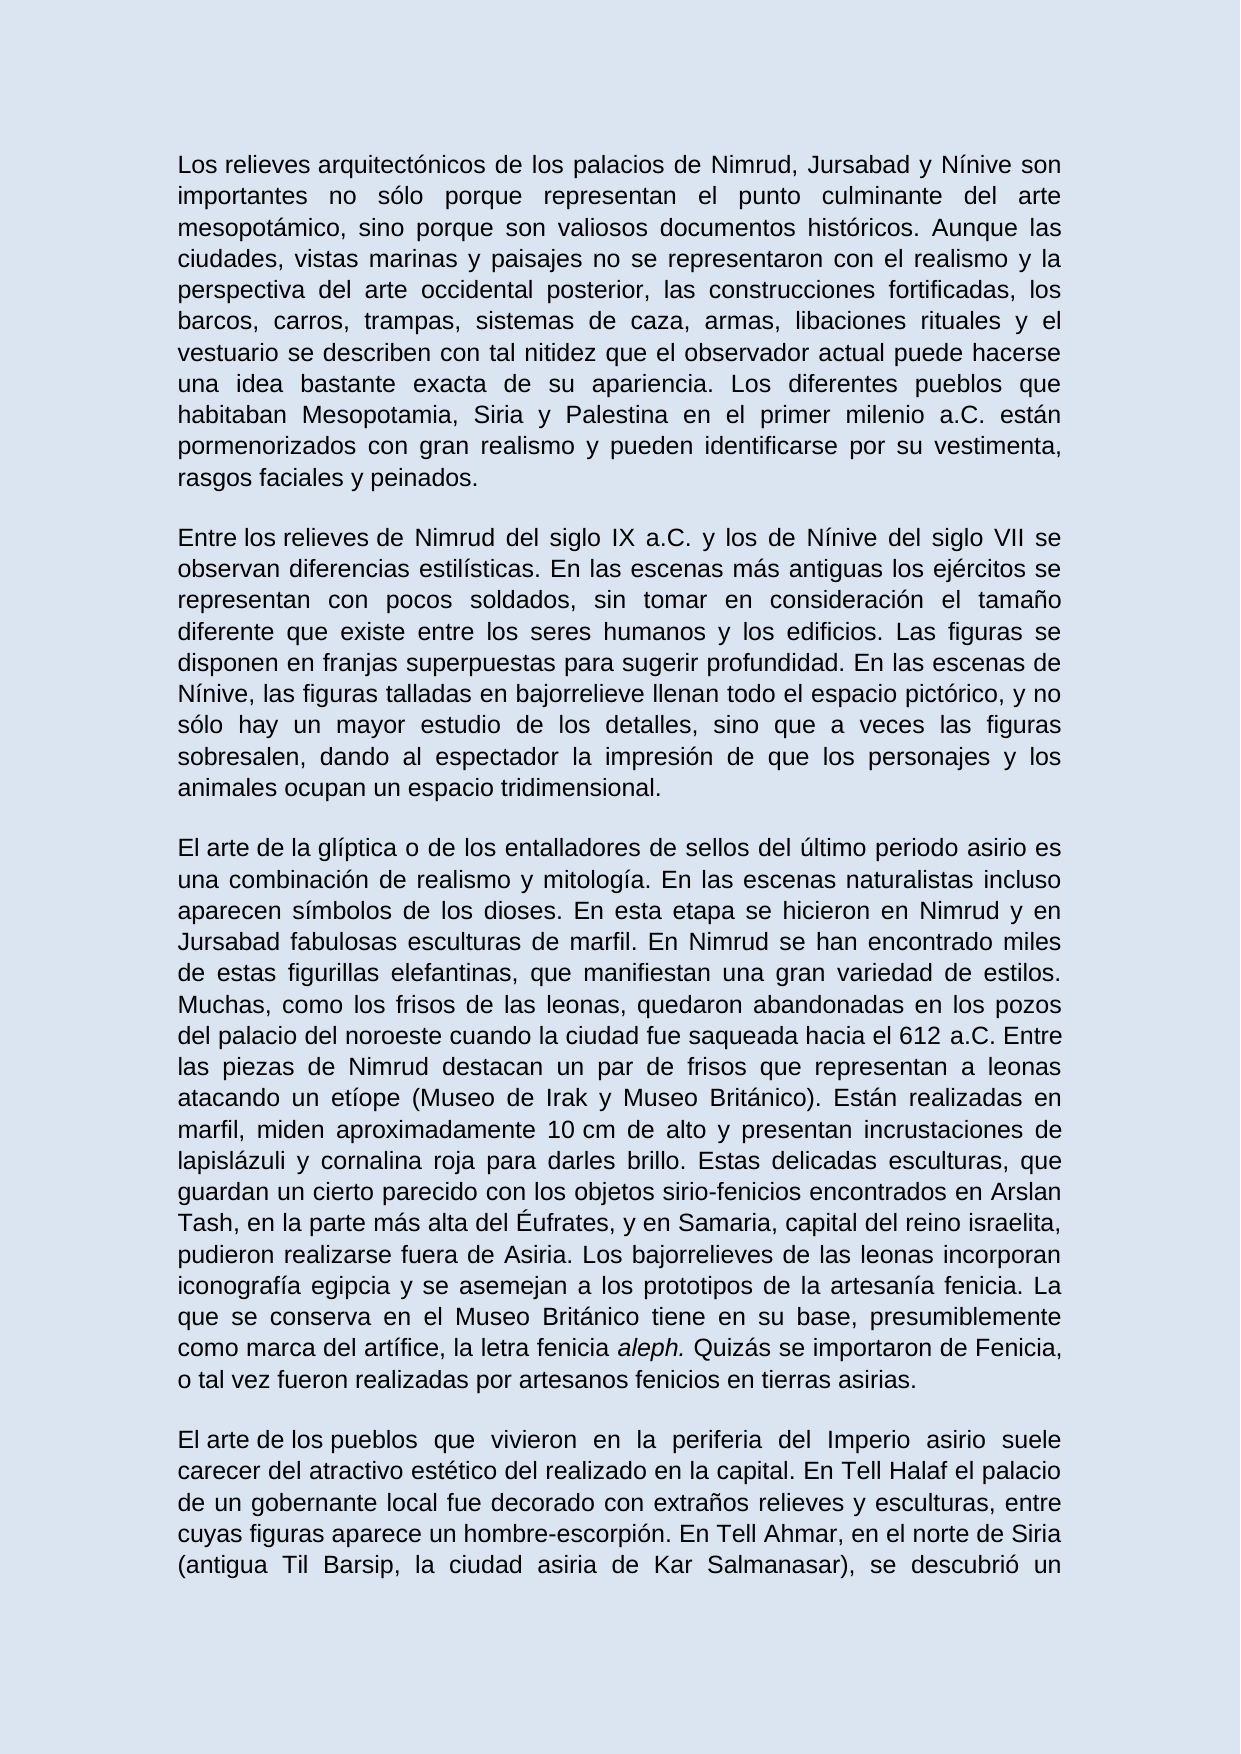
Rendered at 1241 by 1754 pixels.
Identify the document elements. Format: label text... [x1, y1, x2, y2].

text El arte de la glíptica o de los entalladores de sellos del último periodo asirio es una combinación de realismo y mitología. En las escenas naturalistas incluso aparecen símbolos de los dioses. En esta etapa se hicieron en Nimrud y en Jursabad fabulosas esculturas de marfil. En Nimrud se han encontrado miles de estas figurillas elefantinas, que manifiestan una gran variedad de estilos. Muchas, como los frisos de las leonas, quedaron abandonadas en los pozos del palacio del noroeste cuando la ciudad fue saqueada hacia el 612 a.C. Entre las piezas de Nimrud destacan un par de frisos que representan a leonas atacando un etíope (Museo de Irak y Museo Británico). Están realizadas en marfil, miden aproximadamente 10 cm de alto y presentan incrustaciones de lapislázuli y cornalina roja para darles brillo. Estas delicadas esculturas, que guardan un cierto parecido con los objetos sirio-fenicios encontrados en Arslan Tash, en la parte más alta del Éufrates, y en Samaria, capital del reino israelita, pudieron realizarse fuera de Asiria. Los bajorrelieves de las leonas incorporan iconografía egipcia y se asemejan a los prototipos de la artesanía fenicia. La que se conserva en el Museo Británico tiene en su base, presumiblemente como marca del artífice, la letra fenicia aleph. Quizás se importaron de Fenicia, o tal vez fueron realizadas por artesanos fenicios en tierras asirias. [177, 831, 1063, 1393]
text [177, 1423, 1063, 1579]
text Entre los relieves de Nimrud del siglo IX a.C. y los de Nínive del siglo VII se observan diferencias estilísticas. En las escenas más antiguas los ejércitos se representan con pocos soldados, sin tomar en consideración el tamaño diferente que existe entre los seres humanos y los edificios. Las figuras se disponen en franjas superpuestas para sugerir profundidad. En las escenas de Nínive, las figuras talladas en bajorrelieve llenan todo el espacio pictórico, y no sólo hay un mayor estudio de los detalles, sino que a veces las figuras sobresalen, dando al espectador la impresión de que los personajes y los animales ocupan un espacio tridimensional. [177, 521, 1063, 802]
text Los relieves arquitectónicos de los palacios de Nimrud, Jursabad y Nínive son importantes no sólo porque representan el punto culminante del arte mesopotámico, sino porque son valiosos documentos históricos. Aunque las ciudades, vistas marinas y paisajes no se representaron con el realismo y la perspectiva del arte occidental posterior, las construcciones fortificadas, los barcos, carros, trampas, sistemas de caza, armas, libaciones rituales y el vestuario se describen con tal nitidez que el observador actual puede hacerse una idea bastante exacta de su apariencia. Los diferentes pueblos que habitaban Mesopotamia, Siria y Palestina en el primer milenio a.C. están pormenorizados con gran realismo y pueden identificarse por su vestimenta, rasgos faciales y peinados. [177, 148, 1063, 491]
